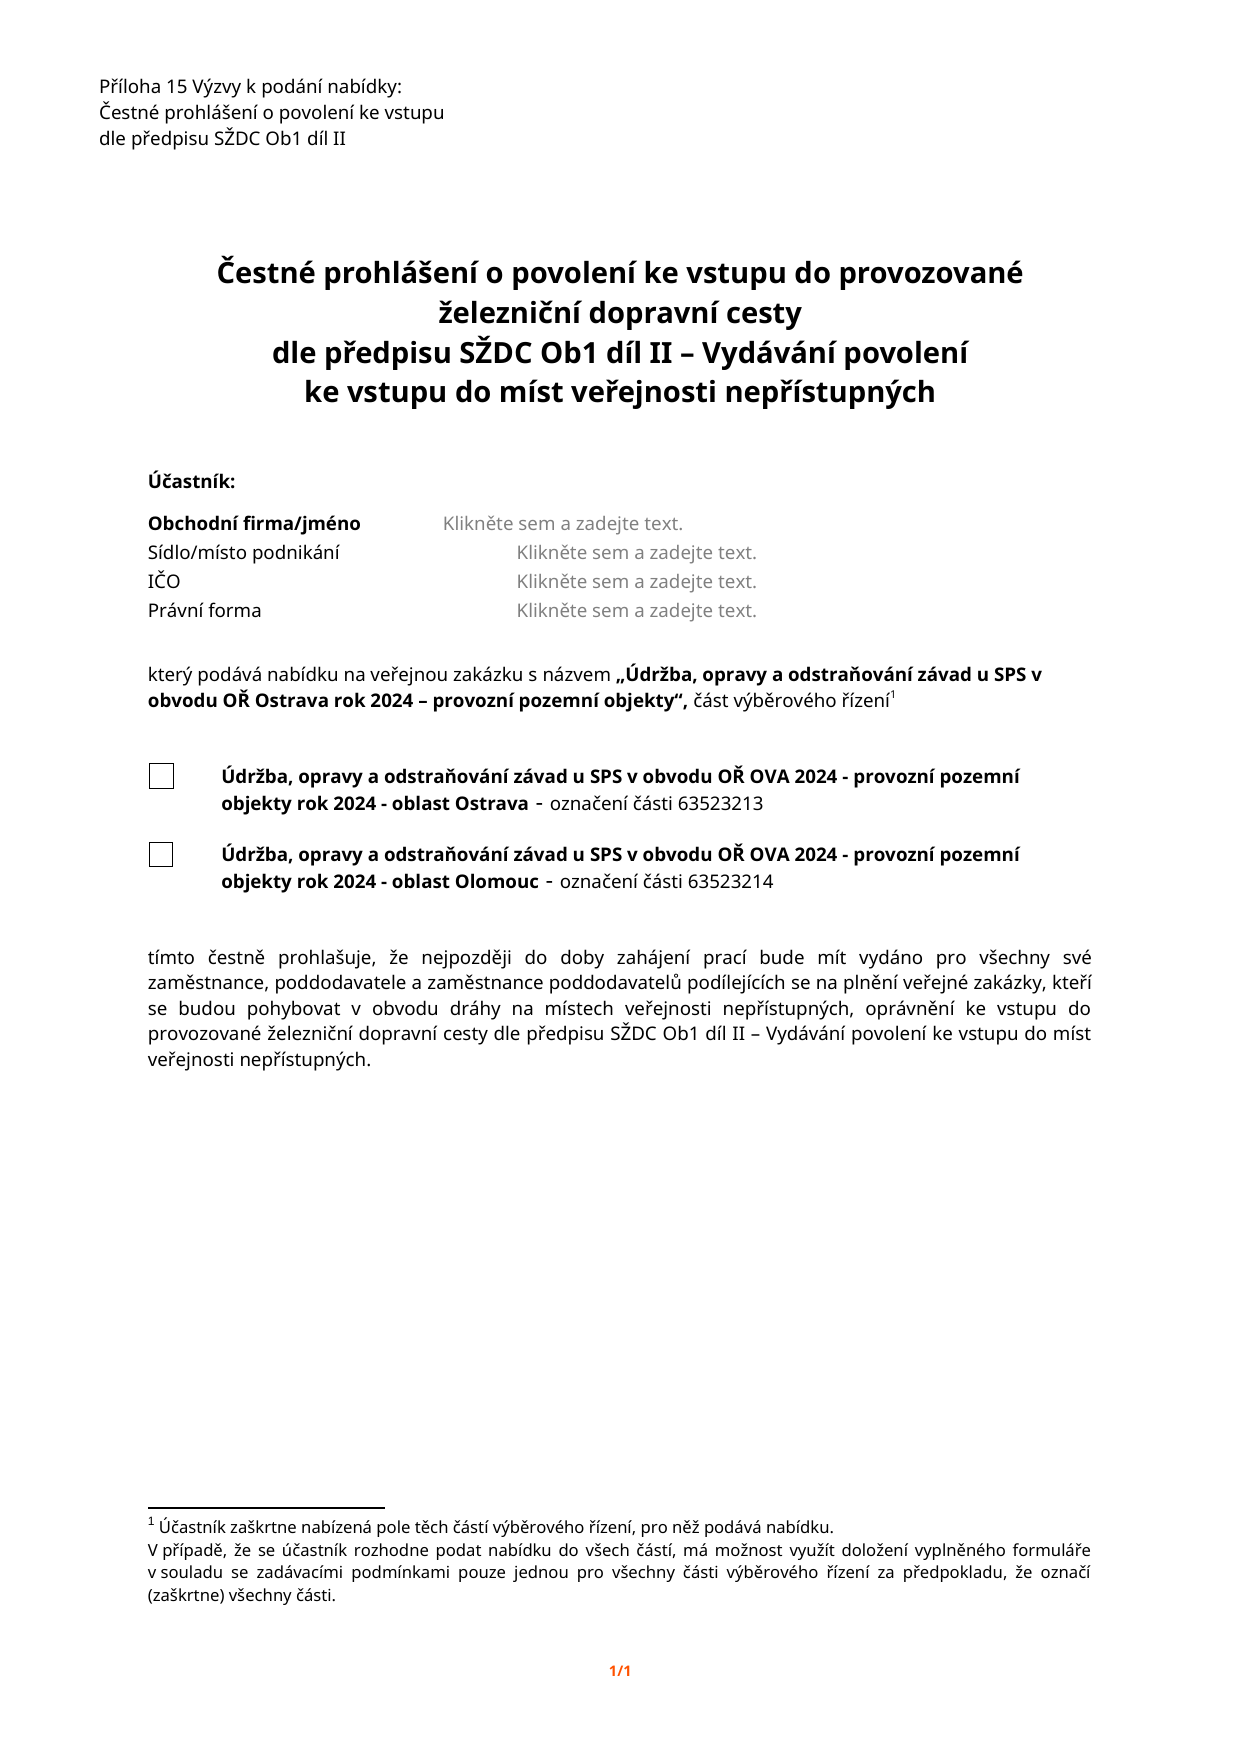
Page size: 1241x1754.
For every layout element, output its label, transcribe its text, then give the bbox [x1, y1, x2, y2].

text Údržba, opravy a odstraňování závad u SPS v obvodu OŘ OVA 2024 - provozní pozemní objekty rok 2024 - oblast Ostrava - označení části 63523213 [148, 762, 1093, 816]
text Sídlo/místo podnikání [148, 536, 1093, 565]
title dle předpisu SŽDC Ob1 díl II – Vydávání povolení [148, 332, 1093, 372]
text který podává nabídku na veřejnou zakázku s názvem „Údržba, opravy a odstraňování závad u SPS v obvodu OŘ Ostrava rok 2024 – provozní pozemní objekty“, část výběrového řízení [148, 661, 1093, 712]
text tímto čestně prohlašuje, že nejpozději do doby zahájení prací bude mít vydáno pro všechny své zaměstnance, poddodavatele a zaměstnance poddodavatelů podílejících se na plnění veřejné zakázky, kteří se budou pohybovat v obvodu dráhy na místech veřejnosti nepřístupných, oprávnění ke vstupu do provozované železniční dopravní cesty dle předpisu SŽDC Ob1 díl II – Vydávání povolení ke vstupu do míst veřejnosti nepřístupných. [148, 944, 1093, 1072]
text Právní forma [148, 594, 1093, 623]
text Obchodní firma/jméno [148, 507, 1093, 536]
text Účastník: [148, 464, 1093, 495]
title ke vstupu do míst veřejnosti nepřístupných [148, 372, 1093, 411]
text Údržba, opravy a odstraňování závad u SPS v obvodu OŘ OVA 2024 - provozní pozemní objekty rok 2024 - oblast Olomouc - označení části 63523214 [148, 841, 1093, 893]
text IČO [148, 565, 1093, 594]
title Čestné prohlášení o povolení ke vstupu do provozované železniční dopravní cesty [148, 253, 1093, 332]
